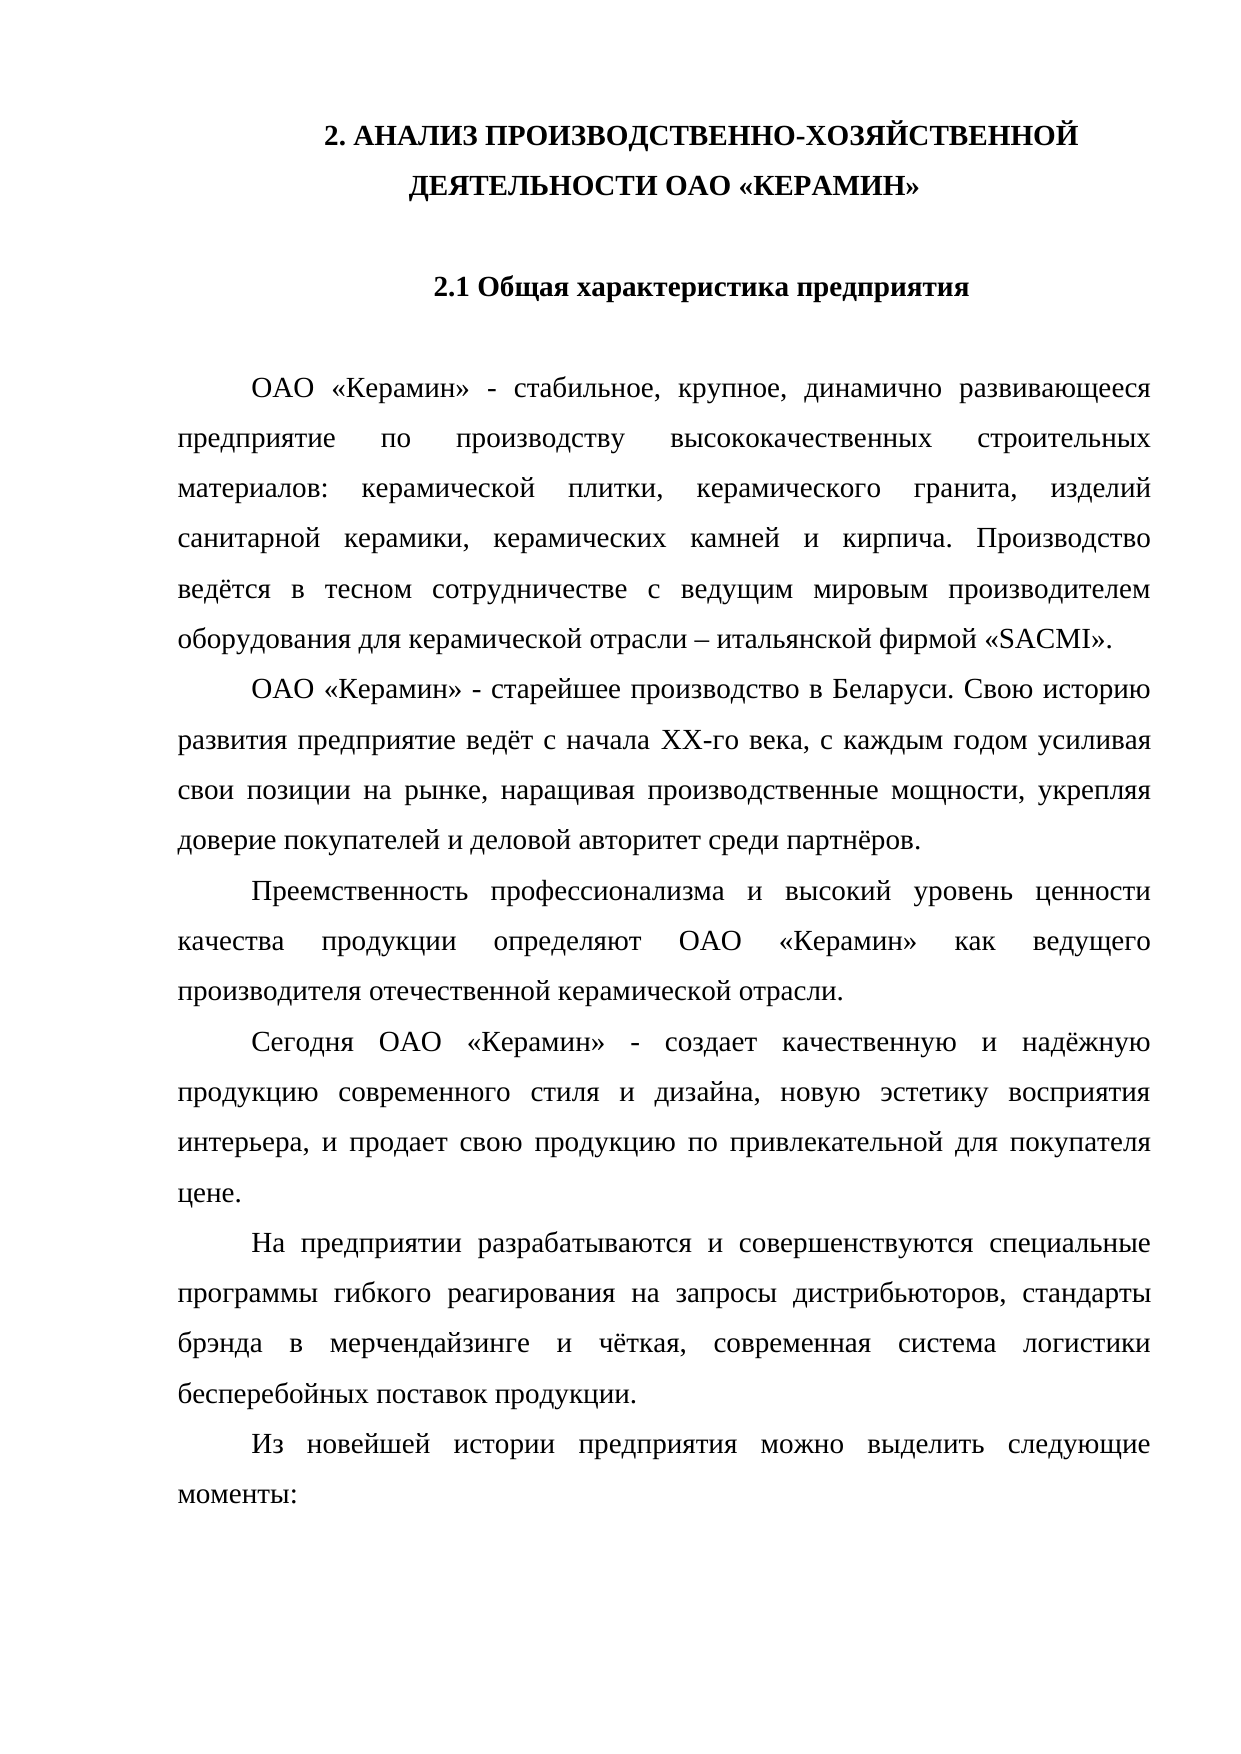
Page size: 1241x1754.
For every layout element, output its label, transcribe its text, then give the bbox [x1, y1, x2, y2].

text 2. АНАЛИЗ ПРОИЗВОДСТВЕННО-ХОЗЯЙСТВЕННОЙ ДЕЯТЕЛЬНОСТИ ОАО «КЕРАМИН» [177, 118, 1152, 202]
text ОАО «Керамин» - старейшее производство в Беларуси. Свою историю развития предприятие ведёт с начала XX-го века, с каждым годом усиливая свои позиции на рынке, наращивая производственные мощности, укрепляя доверие покупателей и деловой авторитет среди партнёров. [177, 672, 1152, 856]
text Сегодня ОАО «Керамин» - создает качественную и надёжную продукцию современного стиля и дизайна, новую эстетику восприятия интерьера, и продает свою продукцию по привлекательной для покупателя цене. [177, 1024, 1152, 1208]
text ОАО «Керамин» - стабильное, крупное, динамично развивающееся предприятие по производству высококачественных строительных материалов: керамической плитки, керамического гранита, изделий санитарной керамики, керамических камней и кирпича. Производство ведётся в тесном сотрудничестве с ведущим мировым производителем оборудования для керамической отрасли – итальянской фирмой «SACMI». [177, 370, 1152, 655]
text Преемственность профессионализма и высокий уровень ценности качества продукции определяют ОАО «Керамин» как ведущего производителя отечественной керамической отрасли. [177, 873, 1152, 1007]
text 2.1 Общая характеристика предприятия [177, 269, 1152, 303]
text Из новейшей истории предприятия можно выделить следующие моменты: [177, 1426, 1152, 1510]
text На предприятии разрабатываются и совершенствуются специальные программы гибкого реагирования на запросы дистрибьюторов, стандарты брэнда в мерчендайзинге и чёткая, современная система логистики бесперебойных поставок продукции. [177, 1225, 1152, 1409]
